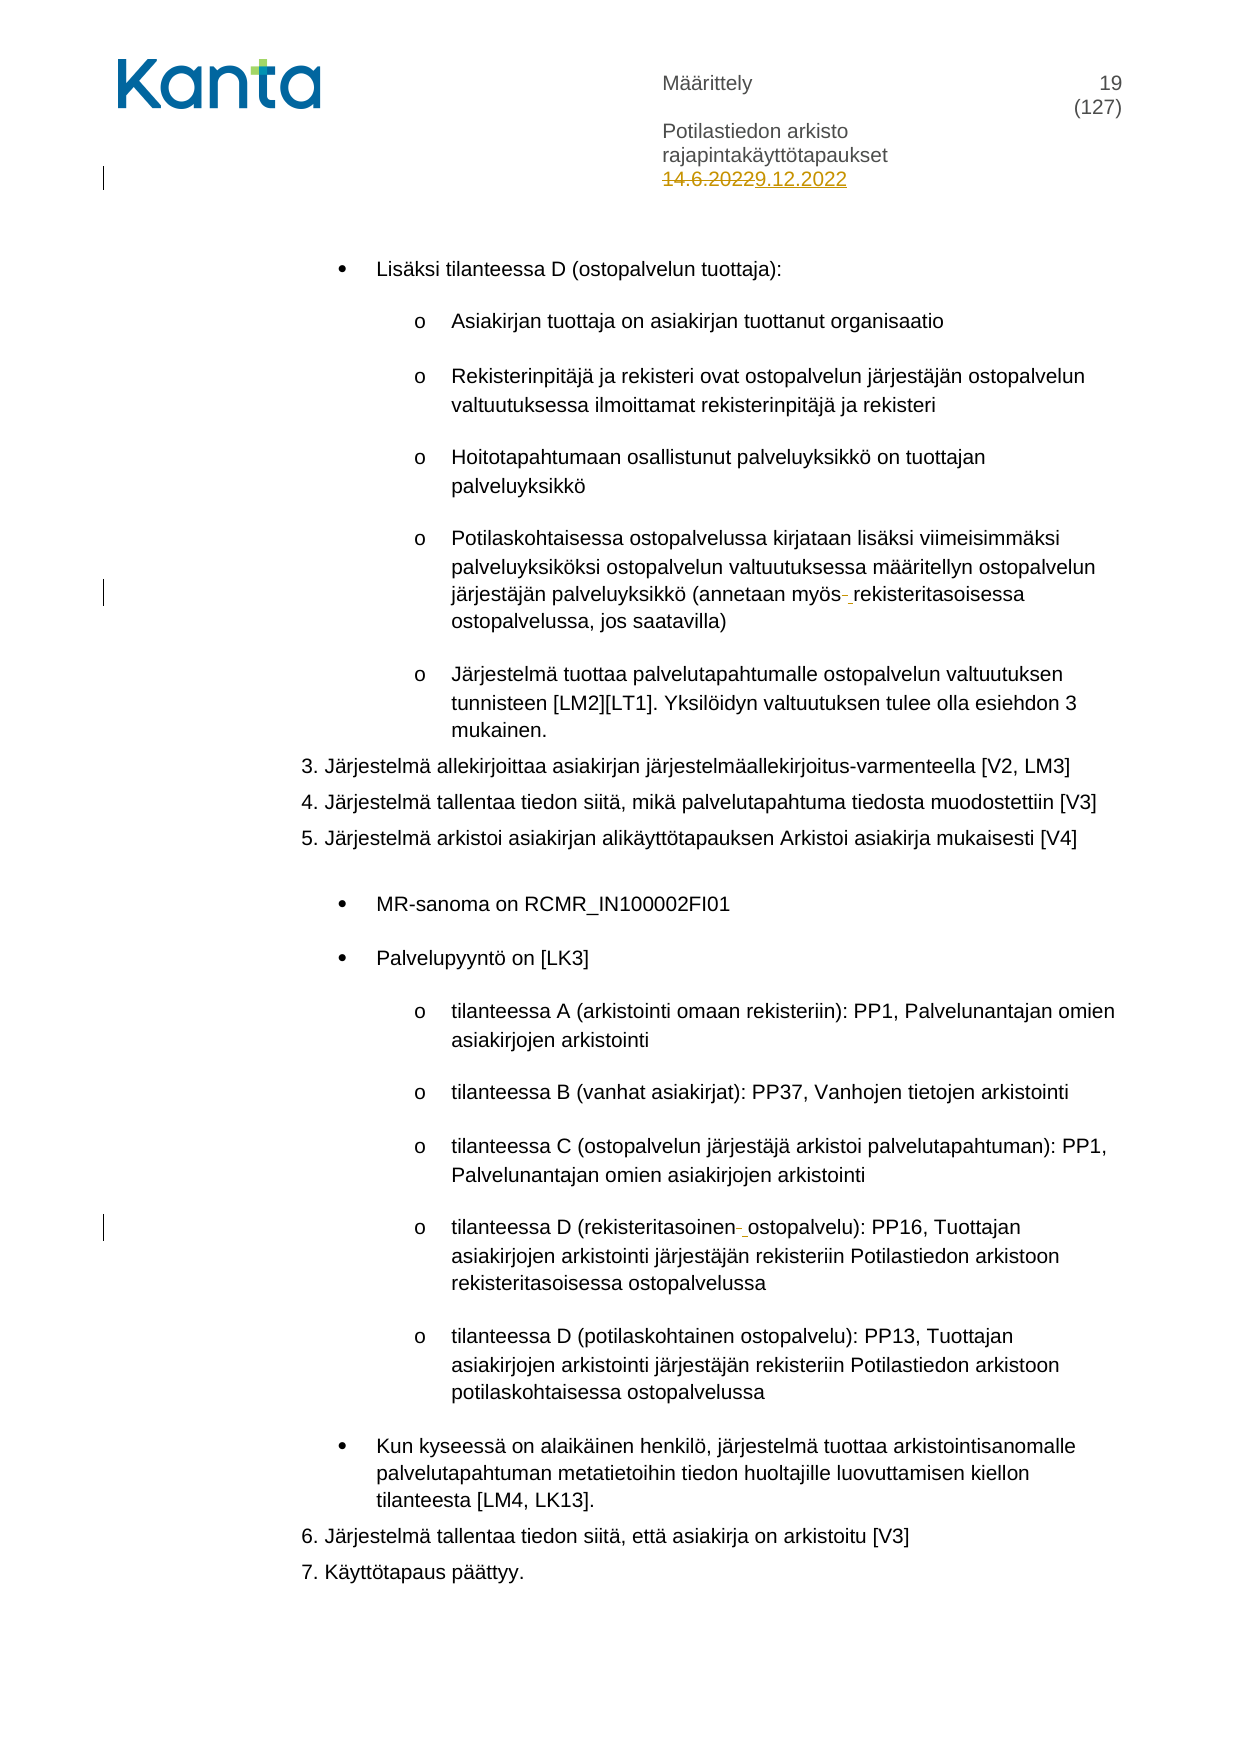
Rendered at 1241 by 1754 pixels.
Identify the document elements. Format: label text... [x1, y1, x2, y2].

list Rekisterinpitäjä ja rekisteri ovat ostopalvelun järjestäjän ostopalvelun valtuutuksessa ilmoittamat rekisterinpitäjä ja rekisteri [414, 362, 1122, 416]
picture [118, 59, 321, 109]
list tilanteessa C (ostopalvelun järjestäjä arkistoi palvelutapahtuman): PP1, Palvelunantajan omien asiakirjojen arkistointi [414, 1133, 1122, 1187]
list tilanteessa D (potilaskohtainen ostopalvelu): PP13, Tuottajan asiakirjojen arkistointi järjestäjän rekisteriin Potilastiedon arkistoon potilaskohtaisessa ostopalvelussa [414, 1322, 1122, 1403]
list Asiakirjan tuottaja on asiakirjan tuottanut organisaatio [414, 308, 1122, 335]
list Käyttötapaus päättyy. [301, 1560, 1122, 1584]
list Järjestelmä tallentaa tiedon siitä, että asiakirja on arkistoitu [V3] [301, 1524, 1122, 1548]
list tilanteessa A (arkistointi omaan rekisteriin): PP1, Palvelunantajan omien asiakirjojen arkistointi [414, 997, 1122, 1051]
list tilanteessa B (vanhat asiakirjat): PP37, Vanhojen tietojen arkistointi [414, 1078, 1122, 1106]
list tilanteessa D (rekisteritasoinenostopalvelu): PP16, Tuottajan asiakirjojen arkistointi järjestäjän rekisteriin Potilastiedon arkistoon rekisteritasoisessa ostopalvelussa [414, 1214, 1122, 1295]
list Järjestelmä tuottaa palvelutapahtumalle ostopalvelun valtuutuksen tunnisteen [LM2][LT1]. Yksilöidyn valtuutuksen tulee olla esiehdon 3 mukainen. [414, 660, 1122, 741]
list MR-sanoma on RCMR_IN100002FI01 [339, 889, 1122, 916]
list Potilaskohtaisessa ostopalvelussa kirjataan lisäksi viimeisimmäksi palveluyksiköksi ostopalvelun valtuutuksessa määritellyn ostopalvelun järjestäjän palveluyksikkö (annetaan myösrekisteritasoisessa ostopalvelussa, jos saatavilla) [414, 525, 1122, 633]
list Järjestelmä allekirjoittaa asiakirjan järjestelmäallekirjoitus-varmenteella [V2, LM3] [301, 754, 1122, 778]
list Palvelupyyntö on [LK3] [339, 943, 1122, 970]
list Hoitotapahtumaan osallistunut palveluyksikkö on tuottajan palveluyksikkö [414, 443, 1122, 498]
list Lisäksi tilanteessa D (ostopalvelun tuottaja): [339, 254, 1122, 281]
list Järjestelmä arkistoi asiakirjan alikäyttötapauksen Arkistoi asiakirja mukaisesti [V4] [301, 826, 1122, 850]
list Kun kyseessä on alaikäinen henkilö, järjestelmä tuottaa arkistointisanomalle palvelutapahtuman metatietoihin tiedon huoltajille luovuttamisen kiellon tilanteesta [LM4, LK13]. [339, 1431, 1122, 1512]
list Järjestelmä tallentaa tiedon siitä, mikä palvelutapahtuma tiedosta muodostettiin [V3] [301, 790, 1122, 814]
